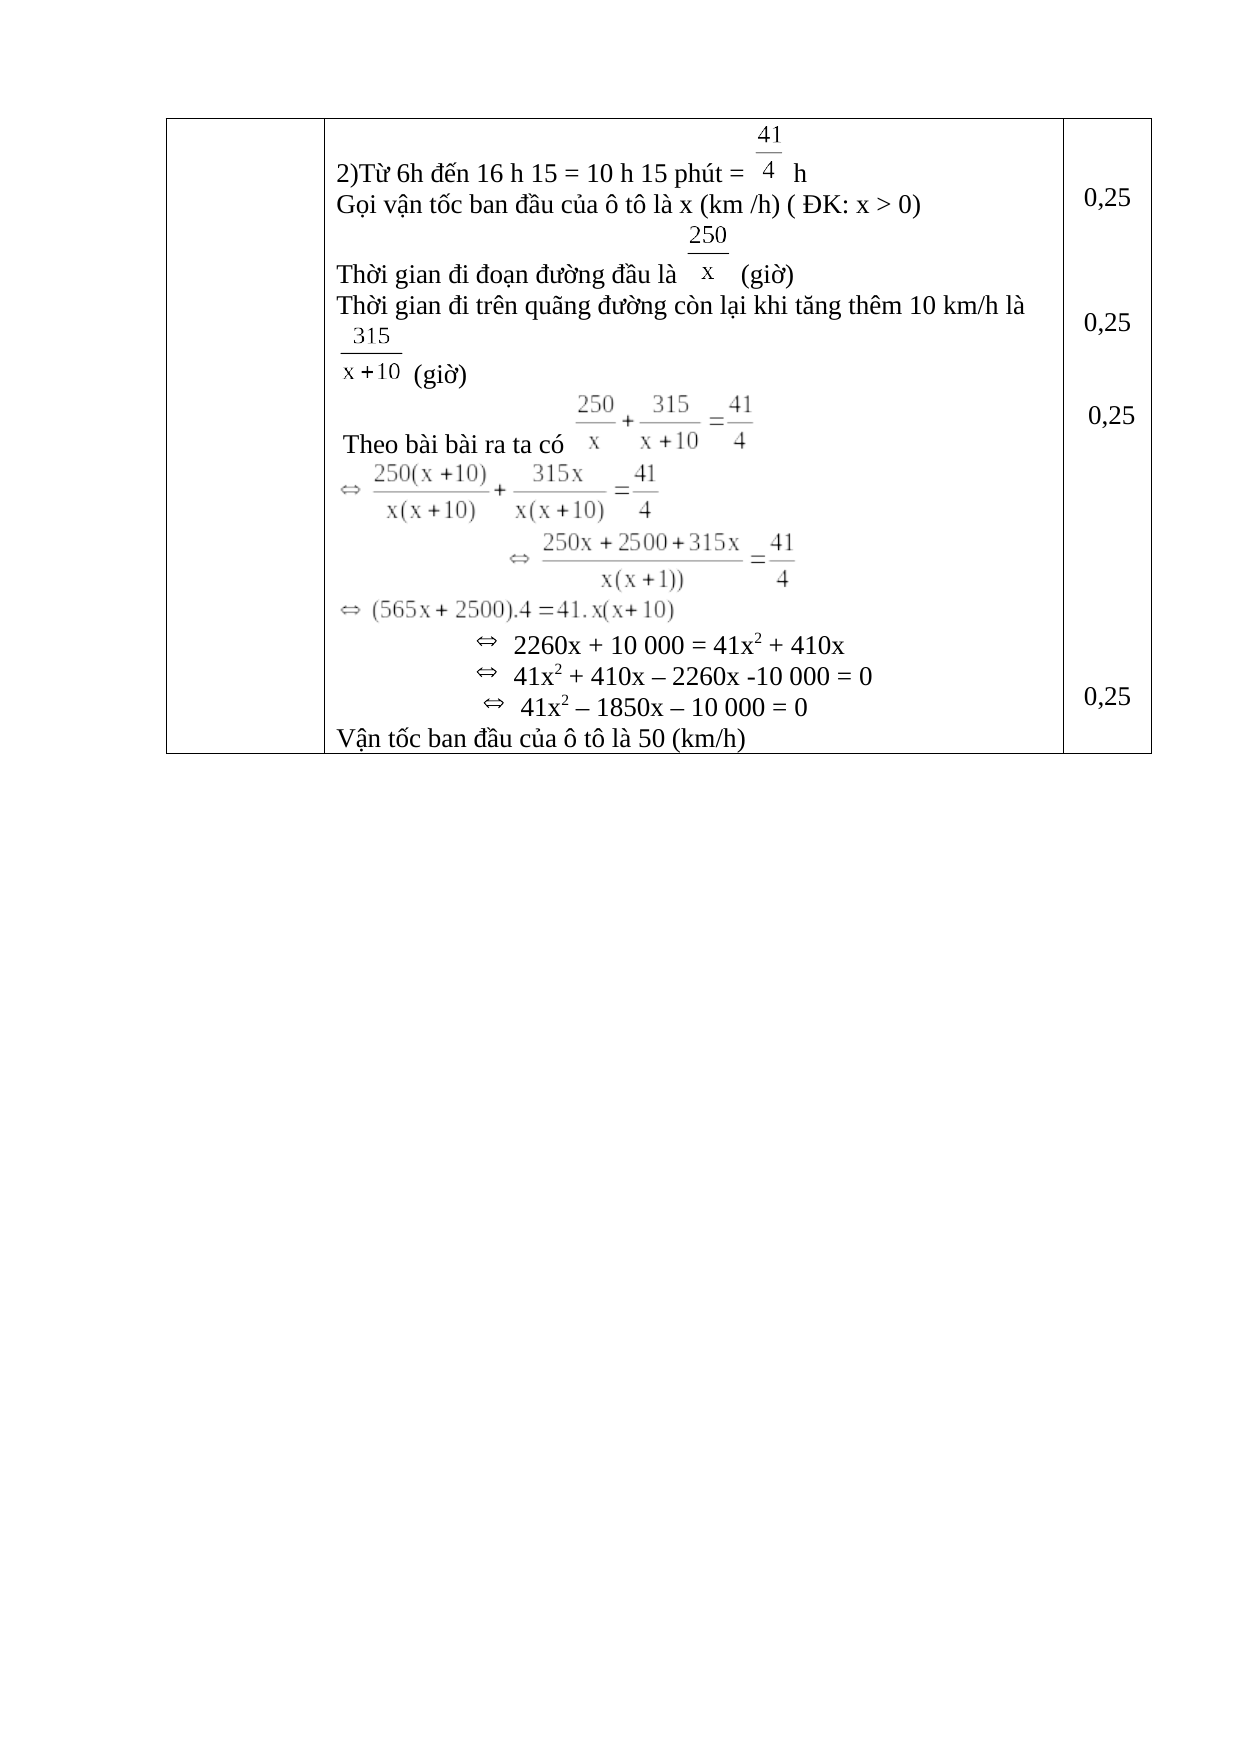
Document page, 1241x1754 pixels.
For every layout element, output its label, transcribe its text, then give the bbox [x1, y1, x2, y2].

table_cell 0,25 0,25 0,25 0,25 [1064, 119, 1151, 753]
table_cell 2)Từ 6h đến 16 h 15 = 10 h 15 phút = h Gọi vận tốc ban đầu của ô tô là x (km /h) ( ĐK: x > 0) Thời gian đi đoạn đường đầu là (giờ) Thời gian đi trên quãng đường còn lại khi tăng thêm 10 km/h là (giờ) Theo bài bài ra ta có 2260x + 10 000 = 41x2 + 410x 41x2 + 410x – 2260x -10 000 = 0 41x2 – 1850x – 10 000 = 0 Vận tốc ban đầu của ô tô là 50 (km/h) [325, 119, 1063, 753]
